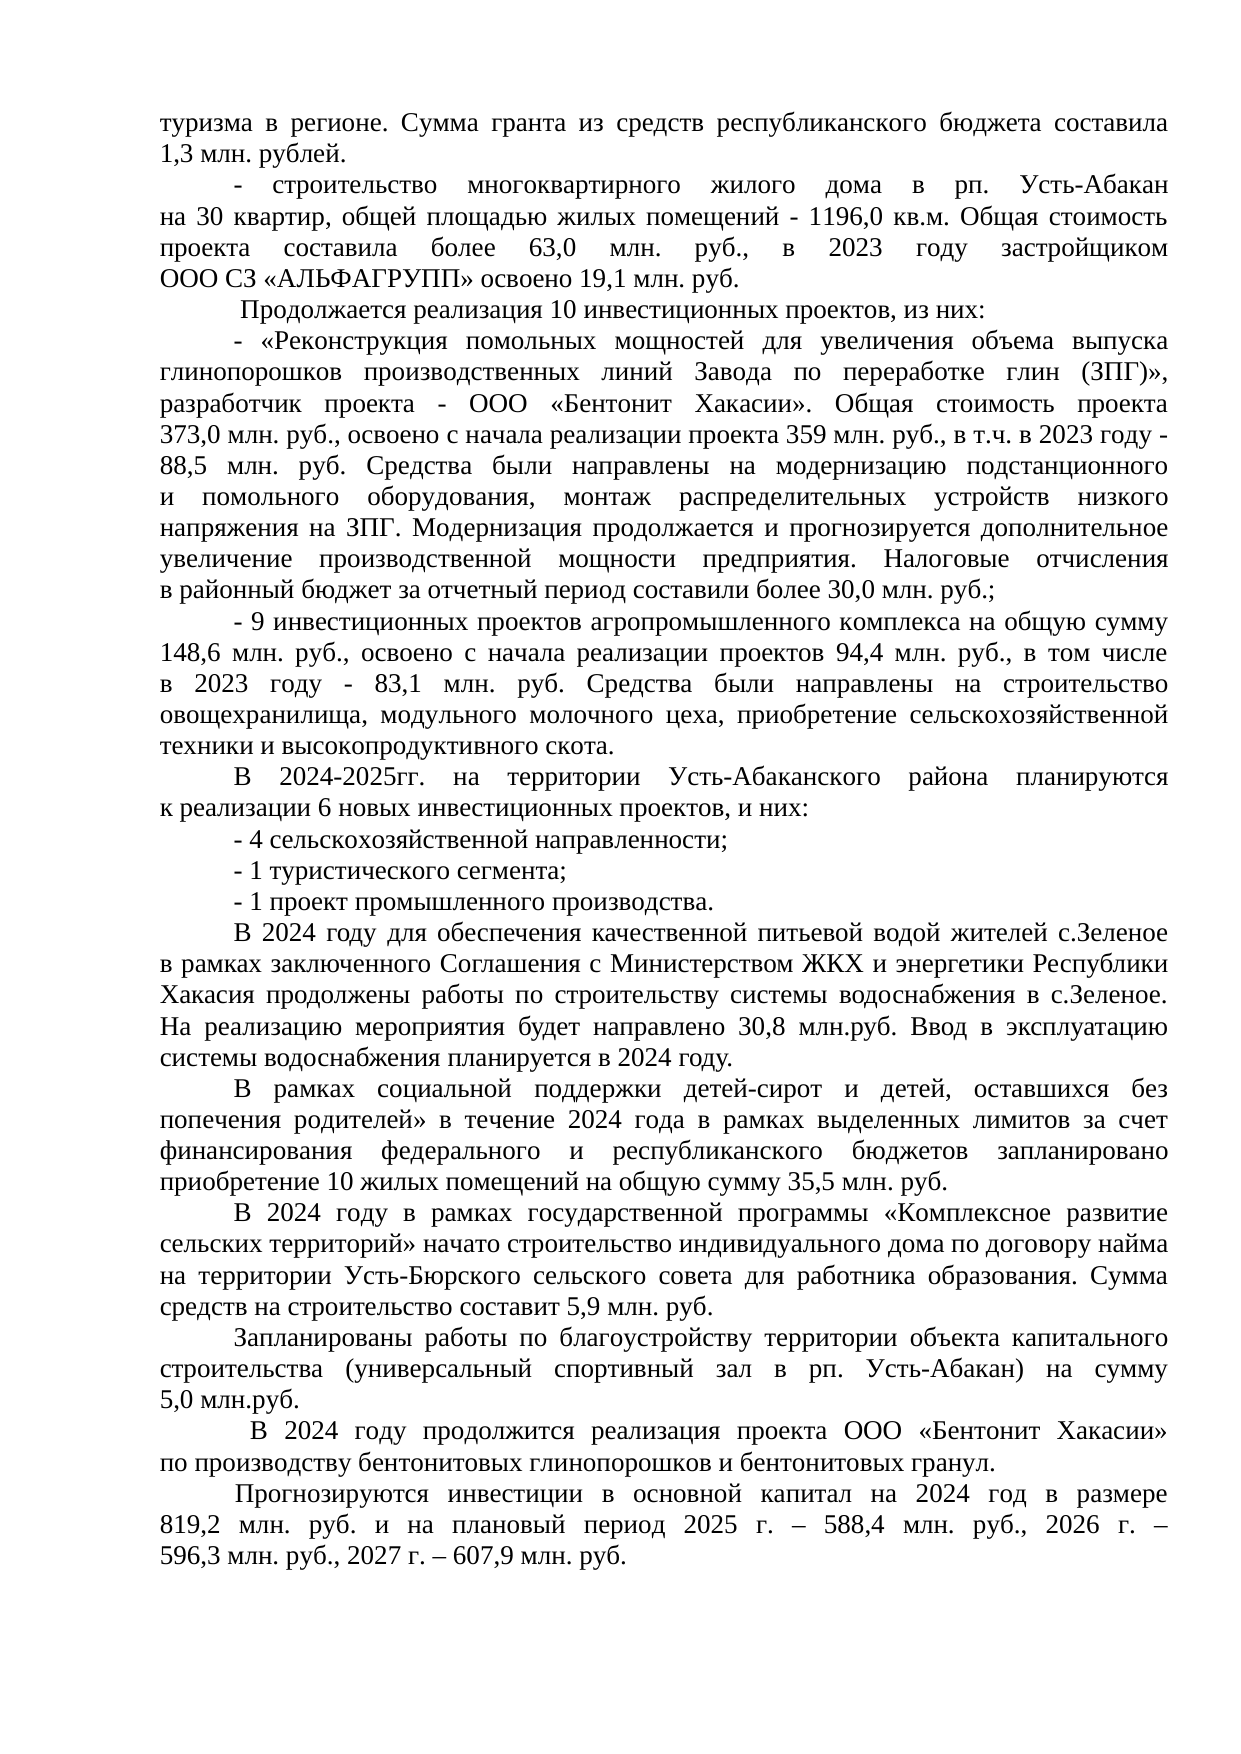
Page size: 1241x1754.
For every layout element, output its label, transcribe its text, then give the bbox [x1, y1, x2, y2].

text - «Реконструкция помольных мощностей для увеличения объема выпуска глинопорошков производственных линий Завода по переработке глин (ЗПГ)», разработчик проекта - ООО «Бентонит Хакасии». Общая стоимость проекта 373,0 млн. руб., освоено с начала реализации проекта 359 млн. руб., в т.ч. в 2023 году - 88,5 млн. руб. Средства были направлены на модернизацию подстанционного и помольного оборудования, монтаж распределительных устройств низкого напряжения на ЗПГ. Модернизация продолжается и прогнозируется дополнительное увеличение производственной мощности предприятия. Налоговые отчисления в районный бюджет за отчетный период составили более 30,0 млн. руб.; [159, 324, 1169, 605]
text Прогнозируются инвестиции в основной капитал на 2024 год в размере 819,2 млн. руб. и на плановый период 2025 г. – 588,4 млн. руб., 2026 г. – 596,3 млн. руб., 2027 г. – 607,9 млн. руб. [159, 1477, 1169, 1570]
text В рамках социальной поддержки детей-сирот и детей, оставшихся без попечения родителей» в течение 2024 года в рамках выделенных лимитов за счет финансирования федерального и республиканского бюджетов запланировано приобретение 10 жилых помещений на общую сумму 35,5 млн. руб. [159, 1072, 1169, 1196]
text - 1 туристического сегмента; [159, 854, 1169, 885]
text В 2024 году для обеспечения качественной питьевой водой жителей с.Зеленое в рамках заключенного Соглашения с Министерством ЖКХ и энергетики Республики Хакасия продолжены работы по строительству системы водоснабжения в с.Зеленое. На реализацию мероприятия будет направлено 30,8 млн.руб. Ввод в эксплуатацию системы водоснабжения планируется в 2024 году. [159, 916, 1169, 1072]
text - строительство многоквартирного жилого дома в рп. Усть-Абакан на 30 квартир, общей площадью жилых помещений - 1196,0 кв.м. Общая стоимость проекта составила более 63,0 млн. руб., в 2023 году застройщиком ООО СЗ «АЛЬФАГРУПП» освоено 19,1 млн. руб. [159, 169, 1169, 293]
text В 2024-2025гг. на территории Усть-Абаканского района планируются к реализации 6 новых инвестиционных проектов, и них: [159, 760, 1169, 823]
text Запланированы работы по благоустройству территории объекта капитального строительства (универсальный спортивный зал в рп. Усть-Абакан) на сумму 5,0 млн.руб. [159, 1321, 1169, 1414]
text В 2024 году в рамках государственной программы «Комплексное развитие сельских территорий» начато строительство индивидуального дома по договору найма на территории Усть-Бюрского сельского совета для работника образования. Сумма средств на строительство составит 5,9 млн. руб. [159, 1196, 1169, 1321]
text - 1 проект промышленного производства. [159, 885, 1169, 916]
text - 9 инвестиционных проектов агропромышленного комплекса на общую сумму 148,6 млн. руб., освоено с начала реализации проектов 94,4 млн. руб., в том числе в 2023 году - 83,1 млн. руб. Средства были направлены на строительство овощехранилища, модульного молочного цеха, приобретение сельскохозяйственной техники и высокопродуктивного скота. [159, 605, 1169, 760]
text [159, 106, 1169, 169]
text Продолжается реализация 10 инвестиционных проектов, из них: [159, 293, 1169, 324]
text - 4 сельскохозяйственной направленности; [159, 823, 1169, 854]
text В 2024 году продолжится реализация проекта ООО «Бентонит Хакасии» по производству бентонитовых глинопорошков и бентонитовых гранул. [159, 1414, 1169, 1477]
